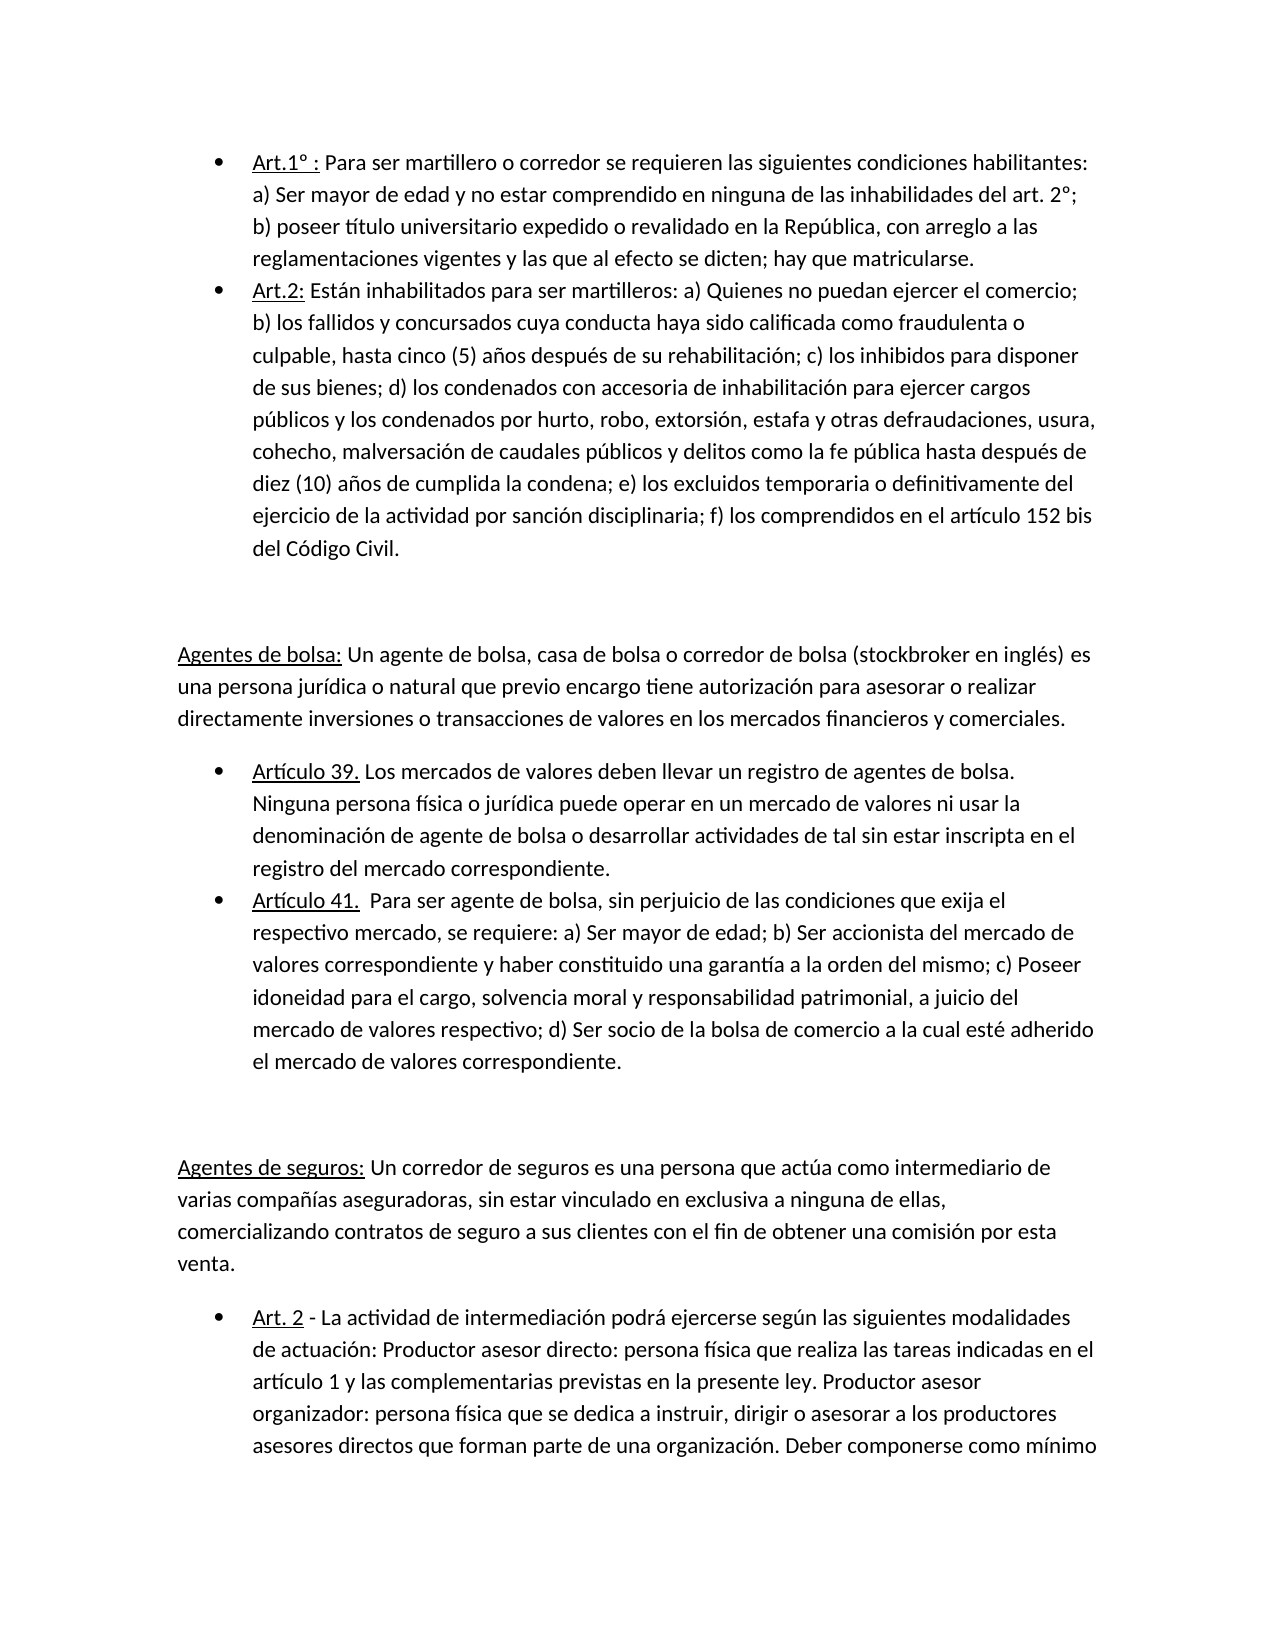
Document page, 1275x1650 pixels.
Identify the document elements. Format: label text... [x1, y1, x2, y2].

list Artículo 41. Para ser agente de bolsa, sin perjuicio de las condiciones que exija el respectivo mercado, se requiere: a) Ser mayor de edad; b) Ser accionista del mercado de valores correspondiente y haber constituido una garantía a la orden del mismo; c) Poseer idoneidad para el cargo, solvencia moral y responsabilidad patrimonial, a juicio del mercado de valores respectivo; d) Ser socio de la bolsa de comercio a la cual esté adherido el mercado de valores correspondiente. [215, 886, 1098, 1075]
text Agentes de bolsa: Un agente de bolsa, casa de bolsa o corredor de bolsa (stockbroker en inglés)​ es una persona jurídica o natural que previo encargo tiene autorización para asesorar o realizar directamente inversiones o transacciones de valores en los mercados financieros y comerciales. [177, 640, 1098, 732]
list Art.1º : Para ser martillero o corredor se requieren las siguientes condiciones habilitantes: a) Ser mayor de edad y no estar comprendido en ninguna de las inhabilidades del art. 2º; b) poseer título universitario expedido o revalidado en la República, con arreglo a las reglamentaciones vigentes y las que al efecto se dicten; hay que matricularse. [215, 148, 1098, 272]
list Artículo 39. Los mercados de valores deben llevar un registro de agentes de bolsa. Ninguna persona física o jurídica puede operar en un mercado de valores ni usar la denominación de agente de bolsa o desarrollar actividades de tal sin estar inscripta en el registro del mercado correspondiente. [215, 757, 1098, 882]
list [215, 1303, 1098, 1459]
list Art.2: Están inhabilitados para ser martilleros: a) Quienes no puedan ejercer el comercio; b) los fallidos y concursados cuya conducta haya sido calificada como fraudulenta o culpable, hasta cinco (5) años después de su rehabilitación; c) los inhibidos para disponer de sus bienes; d) los condenados con accesoria de inhabilitación para ejercer cargos públicos y los condenados por hurto, robo, extorsión, estafa y otras defraudaciones, usura, cohecho, malversación de caudales públicos y delitos como la fe pública hasta después de diez (10) años de cumplida la condena; e) los excluidos temporaria o definitivamente del ejercicio de la actividad por sanción disciplinaria; f) los comprendidos en el artículo 152 bis del Código Civil. [215, 276, 1098, 562]
text Agentes de seguros: Un corredor de seguros es una persona que actúa como intermediario de varias compañías aseguradoras, sin estar vinculado en exclusiva a ninguna de ellas, comercializando contratos de seguro a sus clientes con el fin de obtener una comisión por esta venta. [177, 1153, 1098, 1278]
